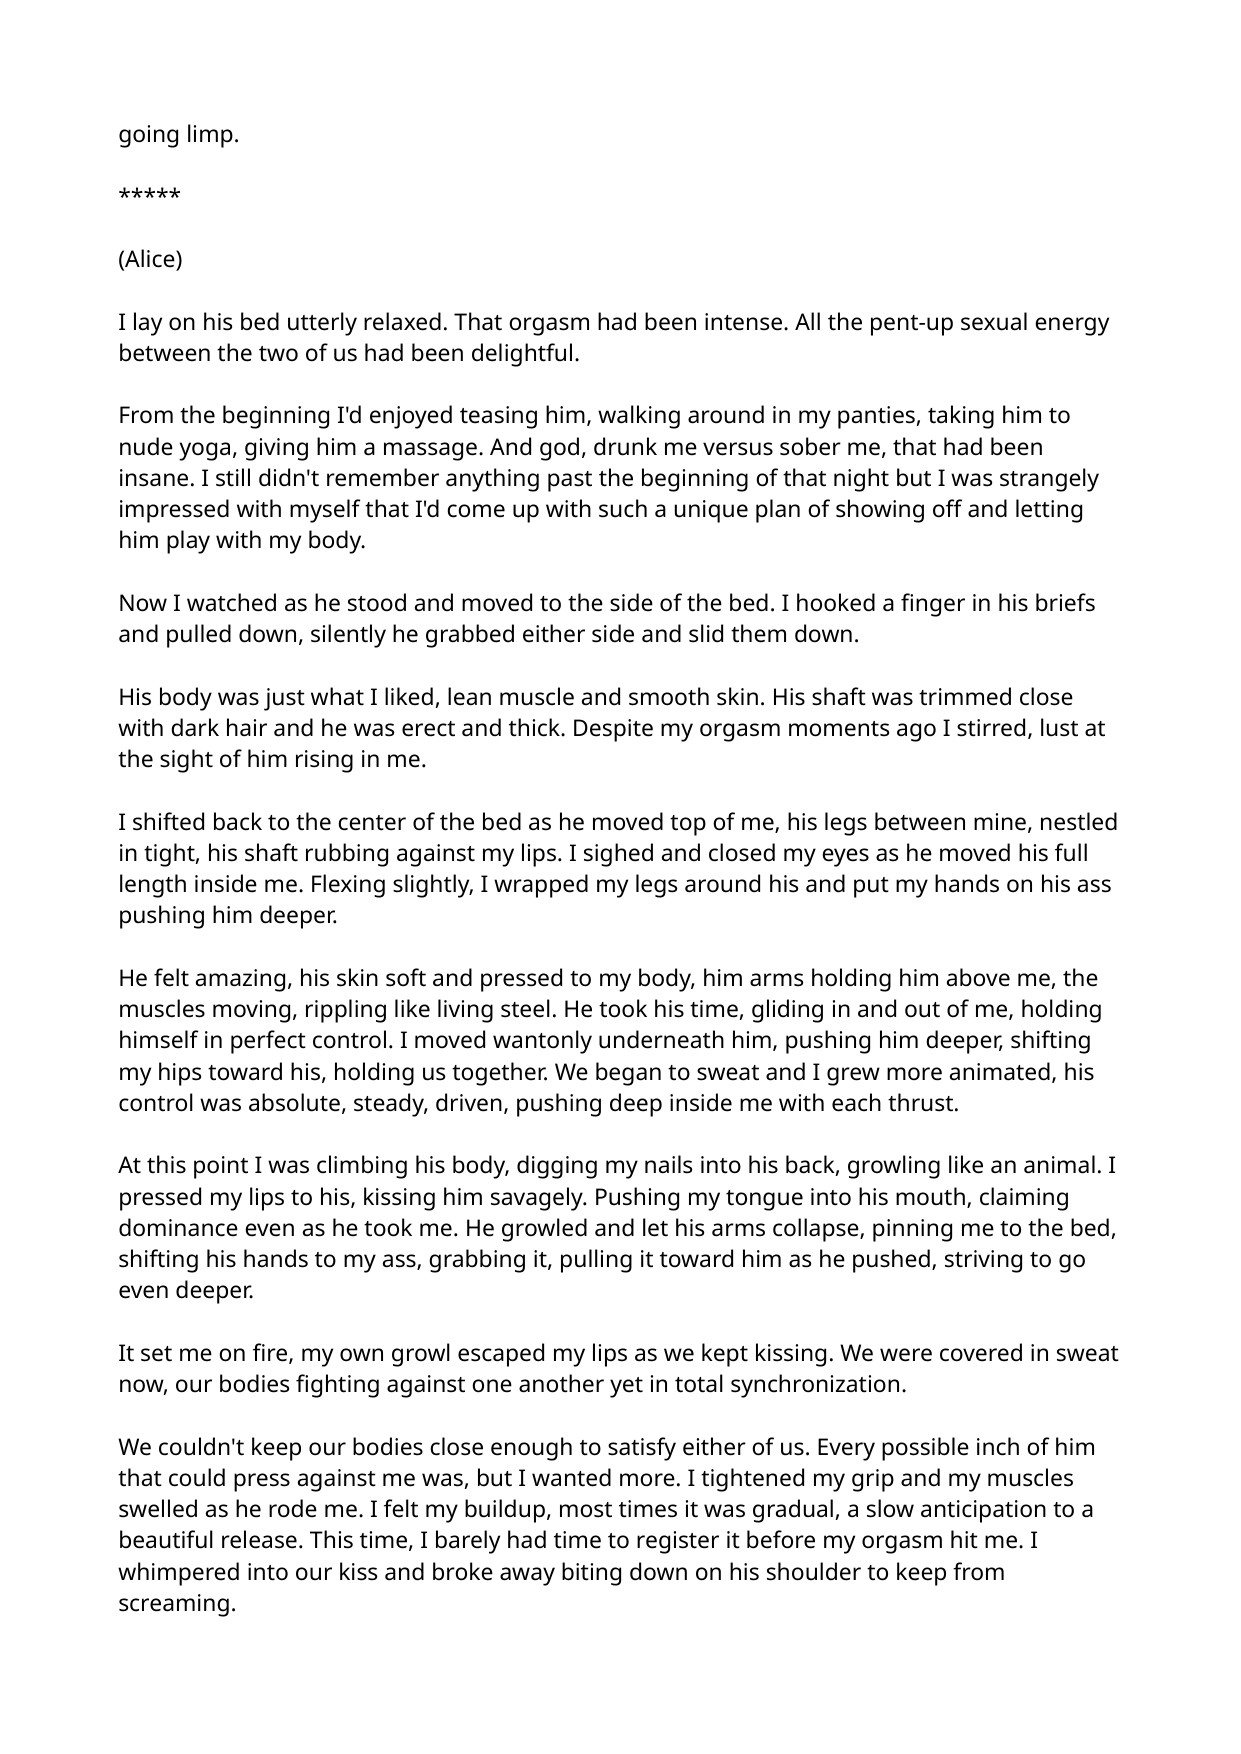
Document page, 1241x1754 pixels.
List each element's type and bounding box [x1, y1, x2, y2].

text [118, 118, 1122, 1618]
